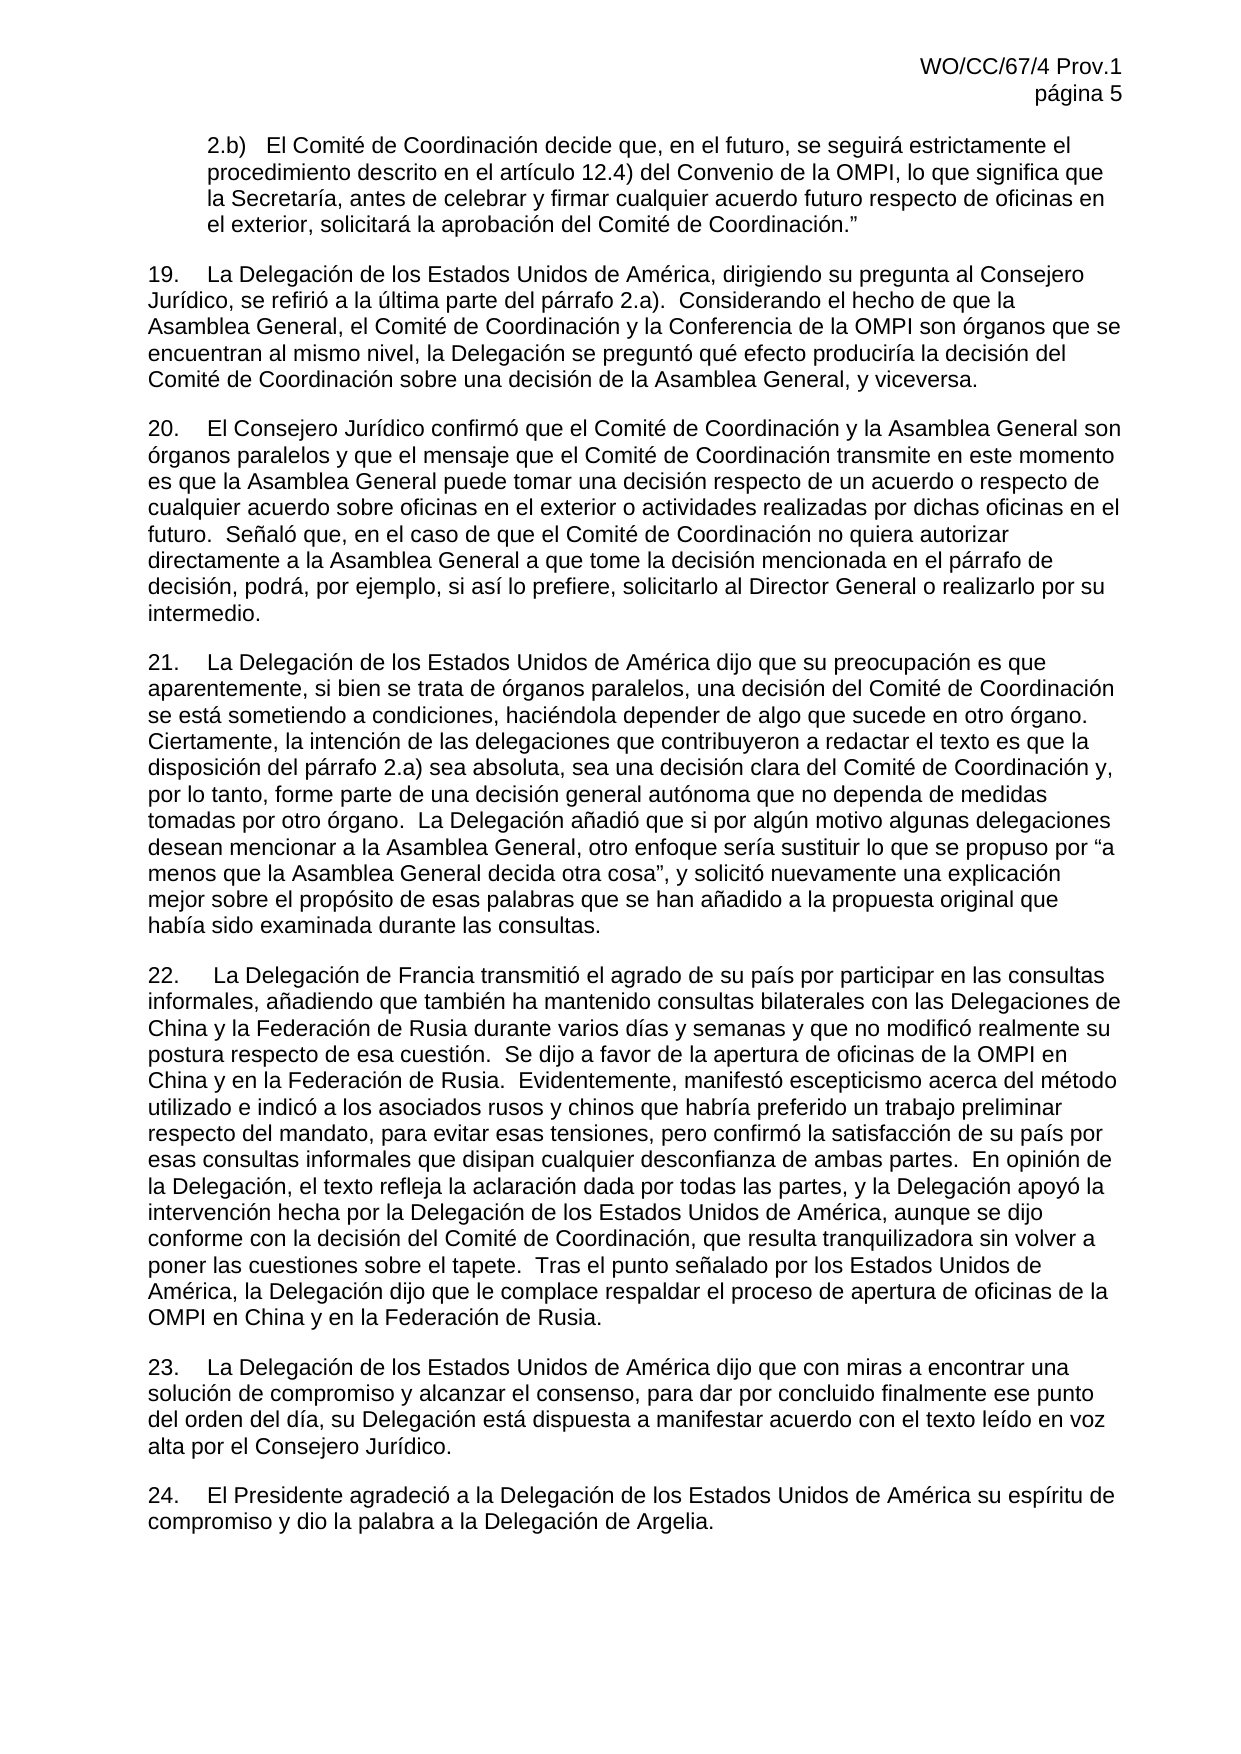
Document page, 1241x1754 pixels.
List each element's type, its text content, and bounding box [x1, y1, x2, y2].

text La Delegación de los Estados Unidos de América dijo que su preocupación es que aparentemente, si bien se trata de órganos paralelos, una decisión del Comité de Coordinación se está sometiendo a condiciones, haciéndola depender de algo que sucede en otro órgano. Ciertamente, la intención de las delegaciones que contribuyeron a redactar el texto es que la disposición del párrafo 2.a) sea absoluta, sea una decisión clara del Comité de Coordinación y, por lo tanto, forme parte de una decisión general autónoma que no dependa de medidas tomadas por otro órgano. La Delegación añadió que si por algún motivo algunas delegaciones desean mencionar a la Asamblea General, otro enfoque sería sustituir lo que se propuso por “a menos que la Asamblea General decida otra cosa”, y solicitó nuevamente una explicación mejor sobre el propósito de esas palabras que se han añadido a la propuesta original que había sido examinada durante las consultas. [148, 649, 1122, 939]
text El Presidente agradeció a la Delegación de los Estados Unidos de América su espíritu de compromiso y dio la palabra a la Delegación de Argelia. [148, 1482, 1122, 1535]
text La Delegación de los Estados Unidos de América, dirigiendo su pregunta al Consejero Jurídico, se refirió a la última parte del párrafo 2.a). Considerando el hecho de que la Asamblea General, el Comité de Coordinación y la Conferencia de la OMPI son órganos que se encuentran al mismo nivel, la Delegación se preguntó qué efecto produciría la decisión del Comité de Coordinación sobre una decisión de la Asamblea General, y viceversa. [148, 261, 1122, 392]
text La Delegación de Francia transmitió el agrado de su país por participar en las consultas informales, añadiendo que también ha mantenido consultas bilaterales con las Delegaciones de China y la Federación de Rusia durante varios días y semanas y que no modificó realmente su postura respecto de esa cuestión. Se dijo a favor de la apertura de oficinas de la OMPI en China y en la Federación de Rusia. Evidentemente, manifestó escepticismo acerca del método utilizado e indicó a los asociados rusos y chinos que habría preferido un trabajo preliminar respecto del mandato, para evitar esas tensiones, pero confirmó la satisfacción de su país por esas consultas informales que disipan cualquier desconfianza de ambas partes. En opinión de la Delegación, el texto refleja la aclaración dada por todas las partes, y la Delegación apoyó la intervención hecha por la Delegación de los Estados Unidos de América, aunque se dijo conforme con la decisión del Comité de Coordinación, que resulta tranquilizadora sin volver a poner las cuestiones sobre el tapete. Tras el punto señalado por los Estados Unidos de América, la Delegación dijo que le complace respaldar el proceso de apertura de oficinas de la OMPI en China y en la Federación de Rusia. [148, 962, 1122, 1331]
text La Delegación de los Estados Unidos de América dijo que con miras a encontrar una solución de compromiso y alcanzar el consenso, para dar por concluido finalmente ese punto del orden del día, su Delegación está dispuesta a manifestar acuerdo con el texto leído en voz alta por el Consejero Jurídico. [148, 1354, 1122, 1459]
text El Consejero Jurídico confirmó que el Comité de Coordinación y la Asamblea General son órganos paralelos y que el mensaje que el Comité de Coordinación transmite en este momento es que la Asamblea General puede tomar una decisión respecto de un acuerdo o respecto de cualquier acuerdo sobre oficinas en el exterior o actividades realizadas por dichas oficinas en el futuro. Señaló que, en el caso de que el Comité de Coordinación no quiera autorizar directamente a la Asamblea General a que tome la decisión mencionada en el párrafo de decisión, podrá, por ejemplo, si así lo prefiere, solicitarlo al Director General o realizarlo por su intermedio. [148, 415, 1122, 626]
list 2.b) El Comité de Coordinación decide que, en el futuro, se seguirá estrictamente el procedimiento descrito en el artículo 12.4) del Convenio de la OMPI, lo que significa que la Secretaría, antes de celebrar y firmar cualquier acuerdo futuro respecto de oficinas en el exterior, solicitará la aprobación del Comité de Coordinación.” [207, 132, 1122, 238]
